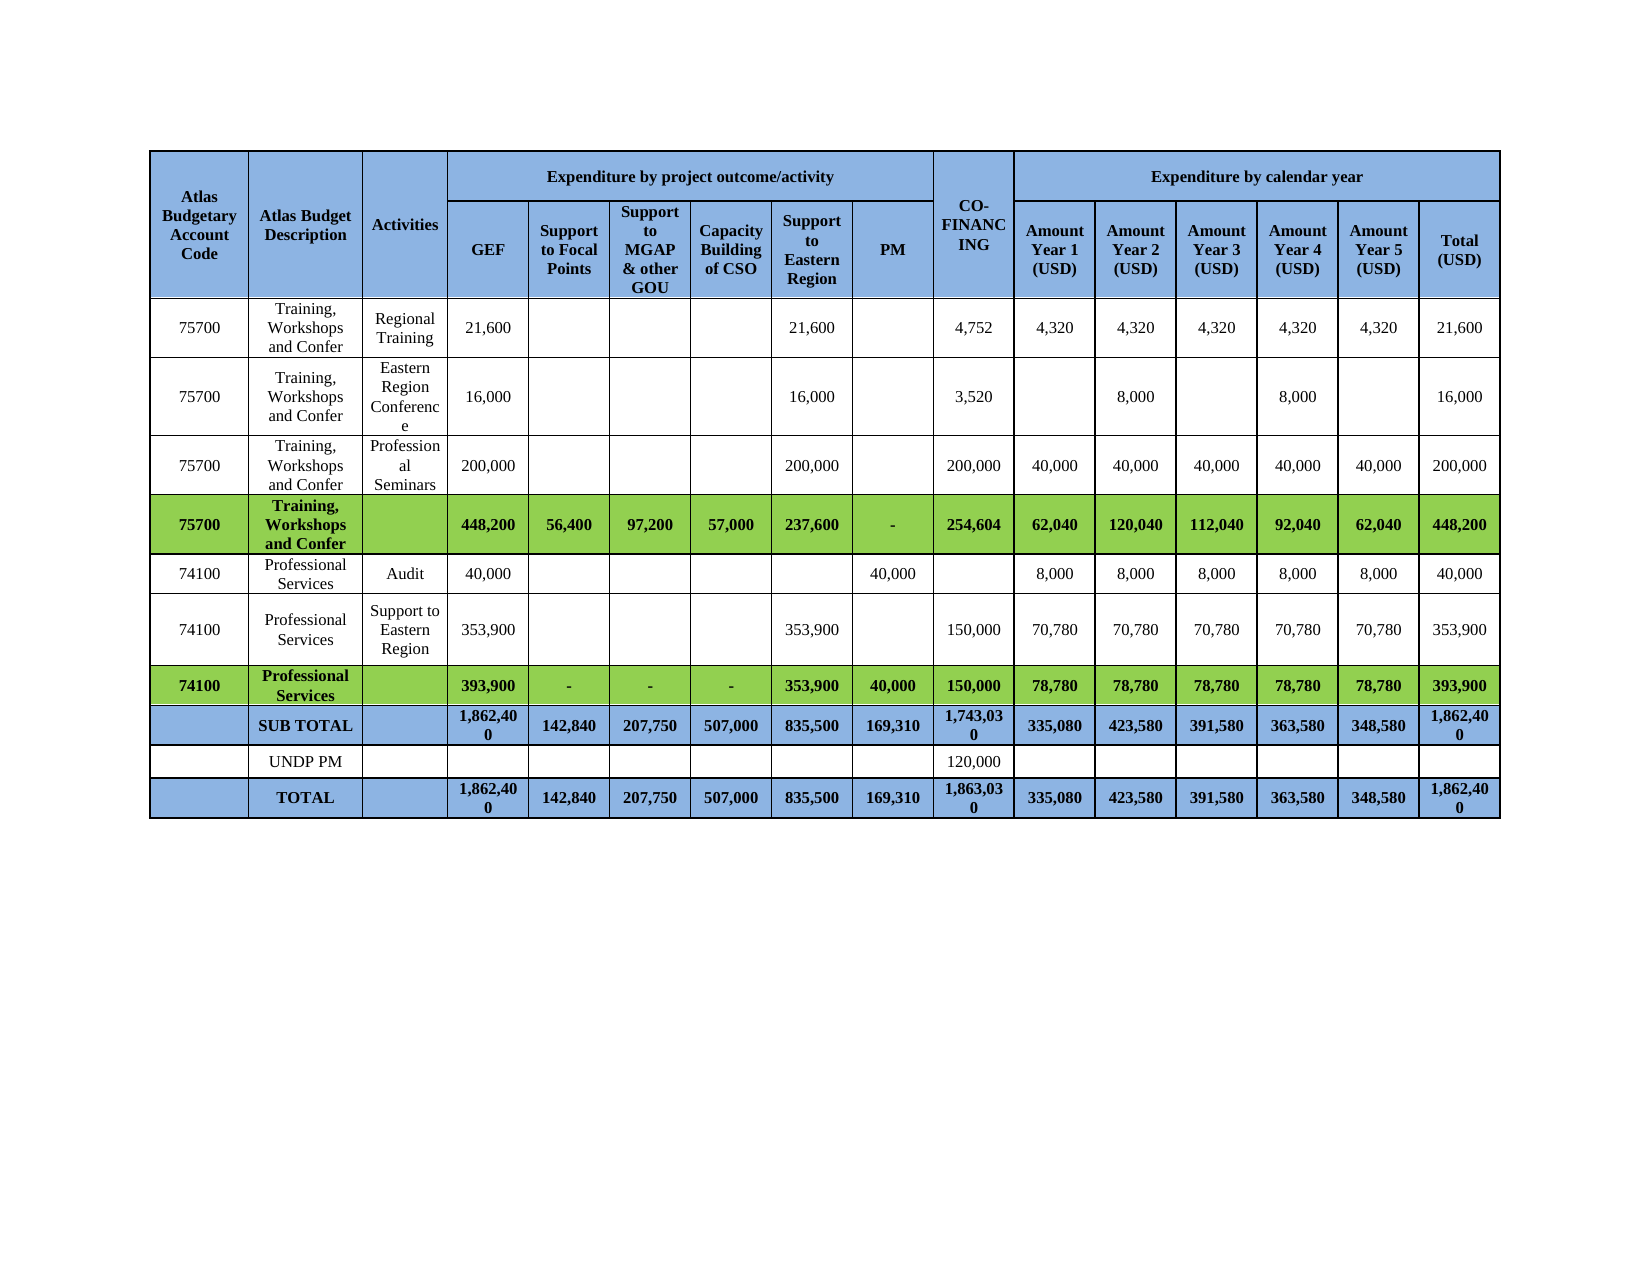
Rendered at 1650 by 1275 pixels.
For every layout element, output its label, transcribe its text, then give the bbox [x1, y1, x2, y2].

table_cell 8,000 [1339, 555, 1418, 593]
table_cell 169,310 [853, 706, 933, 744]
table_cell [610, 436, 690, 494]
table_cell PM [853, 202, 933, 297]
table_cell 74100 [151, 555, 248, 593]
table_cell 40,000 [1258, 436, 1337, 494]
table_cell 393,900 [448, 666, 528, 704]
table_cell 348,580 [1339, 706, 1418, 744]
table_cell [1339, 358, 1418, 435]
table_cell 200,000 [772, 436, 852, 494]
table_cell [691, 436, 771, 494]
table_cell [363, 495, 447, 553]
table_cell UNDP PM [249, 746, 362, 777]
table_cell 335,080 [1015, 779, 1094, 817]
table_cell Amount Year 4 (USD) [1258, 202, 1337, 297]
table_cell 21,600 [772, 299, 852, 356]
table_cell 21,600 [1420, 299, 1499, 356]
table_cell 448,200 [1420, 495, 1499, 553]
table_cell Amount Year 1 (USD) [1015, 202, 1094, 297]
table_cell [151, 706, 248, 744]
table_cell 120,000 [934, 746, 1013, 777]
table_cell Support to Eastern Region [363, 594, 447, 664]
table_cell Training, Workshops and Confer [249, 495, 362, 553]
table_cell 8,000 [1096, 358, 1175, 435]
table_cell 40,000 [1420, 555, 1499, 593]
table_cell 4,320 [1258, 299, 1337, 356]
table_cell [691, 358, 771, 435]
table_cell 150,000 [934, 594, 1013, 664]
table_cell Amount Year 2 (USD) [1096, 202, 1175, 297]
table_cell 8,000 [1258, 358, 1337, 435]
table_cell 1,743,030 [934, 706, 1013, 744]
table_cell 62,040 [1015, 495, 1094, 553]
table_cell [691, 594, 771, 664]
table_cell [1258, 746, 1337, 777]
table_cell 40,000 [1015, 436, 1094, 494]
table_cell 335,080 [1015, 706, 1094, 744]
table_cell - [529, 666, 609, 704]
table_cell 1,862,400 [448, 779, 528, 817]
table_cell [691, 299, 771, 356]
table_cell 70,780 [1177, 594, 1256, 664]
table_cell 348,580 [1339, 779, 1418, 817]
table_cell - [691, 666, 771, 704]
table_cell 56,400 [529, 495, 609, 553]
table_cell 8,000 [1096, 555, 1175, 593]
table_cell Training, Workshops and Confer [249, 358, 362, 435]
table_cell 1,862,400 [448, 706, 528, 744]
table_cell [853, 358, 933, 435]
table_cell [853, 299, 933, 356]
table_cell Support to Focal Points [529, 202, 609, 297]
table_cell 112,040 [1177, 495, 1256, 553]
table_cell [691, 555, 771, 593]
table_cell 16,000 [772, 358, 852, 435]
table_cell 78,780 [1339, 666, 1418, 704]
table_cell [1177, 358, 1256, 435]
table_cell Professional Seminars [363, 436, 447, 494]
table_cell 16,000 [448, 358, 528, 435]
table_cell [1339, 746, 1418, 777]
table_cell 448,200 [448, 495, 528, 553]
table_cell 78,780 [1177, 666, 1256, 704]
table_cell [529, 299, 609, 356]
table_header Atlas Budgetary Account Code [151, 152, 248, 297]
table_cell 8,000 [1177, 555, 1256, 593]
table_cell [448, 746, 528, 777]
table_cell Training, Workshops and Confer [249, 299, 362, 356]
table_cell [529, 594, 609, 664]
table_cell 200,000 [934, 436, 1013, 494]
table_cell 75700 [151, 358, 248, 435]
table_cell Audit [363, 555, 447, 593]
table_cell [691, 746, 771, 777]
table_cell 200,000 [448, 436, 528, 494]
table_cell 21,600 [448, 299, 528, 356]
table_header Expenditure by calendar year [1015, 152, 1499, 200]
table_cell 70,780 [1339, 594, 1418, 664]
table_cell Professional Services [249, 594, 362, 664]
table_cell 40,000 [448, 555, 528, 593]
table_cell Professional Services [249, 555, 362, 593]
table_cell [363, 666, 447, 704]
table_cell [610, 746, 690, 777]
table_cell 4,752 [934, 299, 1013, 356]
table_cell 363,580 [1258, 706, 1337, 744]
table_cell [529, 358, 609, 435]
table_cell 16,000 [1420, 358, 1499, 435]
table_cell [363, 746, 447, 777]
table_cell 40,000 [853, 666, 933, 704]
table_cell [610, 358, 690, 435]
table_header Expenditure by project outcome/activity [448, 152, 933, 200]
table_cell [529, 555, 609, 593]
table_cell Support to Eastern Region [772, 202, 852, 297]
table_cell 169,310 [853, 779, 933, 817]
table_cell 8,000 [1258, 555, 1337, 593]
table_cell Support to MGAP & other GOU [610, 202, 690, 297]
table_cell [934, 555, 1013, 593]
table_cell 423,580 [1096, 779, 1175, 817]
table_cell 40,000 [1177, 436, 1256, 494]
table_cell [151, 746, 248, 777]
table_cell [1420, 746, 1499, 777]
table_cell 3,520 [934, 358, 1013, 435]
table_cell 391,580 [1177, 779, 1256, 817]
table_cell [151, 779, 248, 817]
table_cell [772, 746, 852, 777]
table_cell Eastern Region Conference [363, 358, 447, 435]
table_cell 1,863,030 [934, 779, 1013, 817]
table_cell [529, 436, 609, 494]
table_cell 75700 [151, 299, 248, 356]
table_cell 353,900 [772, 594, 852, 664]
table_cell 120,040 [1096, 495, 1175, 553]
table_header Activities [363, 152, 447, 297]
table_cell 507,000 [691, 779, 771, 817]
table_cell [1015, 746, 1094, 777]
table_cell 40,000 [1096, 436, 1175, 494]
table_cell [853, 594, 933, 664]
table_cell Training, Workshops and Confer [249, 436, 362, 494]
table_cell 353,900 [772, 666, 852, 704]
table_cell [853, 436, 933, 494]
table_cell 4,320 [1177, 299, 1256, 356]
table_cell 4,320 [1096, 299, 1175, 356]
table_cell Professional Services [249, 666, 362, 704]
table_cell Capacity Building of CSO [691, 202, 771, 297]
table_cell GEF [448, 202, 528, 297]
table_cell [610, 594, 690, 664]
table_cell - [853, 495, 933, 553]
table_cell 97,200 [610, 495, 690, 553]
table_cell 835,500 [772, 706, 852, 744]
table_cell 1,862,400 [1420, 706, 1499, 744]
table_cell [529, 746, 609, 777]
table_cell 75700 [151, 436, 248, 494]
table_cell 4,320 [1015, 299, 1094, 356]
table_cell 237,600 [772, 495, 852, 553]
table_cell [772, 555, 852, 593]
table_cell [1096, 746, 1175, 777]
table_cell Amount Year 5 (USD) [1339, 202, 1418, 297]
table_cell 92,040 [1258, 495, 1337, 553]
table_cell 4,320 [1339, 299, 1418, 356]
table_cell [1177, 746, 1256, 777]
table_cell - [610, 666, 690, 704]
table_cell 1,862,400 [1420, 779, 1499, 817]
table_cell 40,000 [1339, 436, 1418, 494]
table_cell 62,040 [1339, 495, 1418, 553]
table_cell 78,780 [1258, 666, 1337, 704]
table_cell Total (USD) [1420, 202, 1499, 297]
table_cell [1015, 358, 1094, 435]
table_cell 363,580 [1258, 779, 1337, 817]
table_cell 835,500 [772, 779, 852, 817]
table_cell Regional Training [363, 299, 447, 356]
table_cell SUB TOTAL [249, 706, 362, 744]
table_cell [610, 299, 690, 356]
table_cell [610, 555, 690, 593]
table_header Atlas Budget Description [249, 152, 362, 297]
table_cell 391,580 [1177, 706, 1256, 744]
table_cell 78,780 [1015, 666, 1094, 704]
table_cell 507,000 [691, 706, 771, 744]
table_cell 423,580 [1096, 706, 1175, 744]
table_cell 78,780 [1096, 666, 1175, 704]
table_cell 353,900 [448, 594, 528, 664]
table_cell 70,780 [1015, 594, 1094, 664]
table_cell 207,750 [610, 779, 690, 817]
table_cell 353,900 [1420, 594, 1499, 664]
table_cell 142,840 [529, 706, 609, 744]
table_cell 150,000 [934, 666, 1013, 704]
table_cell 70,780 [1258, 594, 1337, 664]
table_cell [853, 746, 933, 777]
table_cell 74100 [151, 666, 248, 704]
table_cell [363, 706, 447, 744]
table_cell 254,604 [934, 495, 1013, 553]
table_cell 8,000 [1015, 555, 1094, 593]
table_cell 57,000 [691, 495, 771, 553]
table_cell 74100 [151, 594, 248, 664]
table_cell [363, 779, 447, 817]
table_cell 200,000 [1420, 436, 1499, 494]
table_cell 207,750 [610, 706, 690, 744]
table_cell 393,900 [1420, 666, 1499, 704]
table_cell TOTAL [249, 779, 362, 817]
table_cell 142,840 [529, 779, 609, 817]
table_header CO-FINANCING [934, 152, 1013, 297]
table_cell 75700 [151, 495, 248, 553]
table_cell 40,000 [853, 555, 933, 593]
table_cell Amount Year 3 (USD) [1177, 202, 1256, 297]
table_cell 70,780 [1096, 594, 1175, 664]
